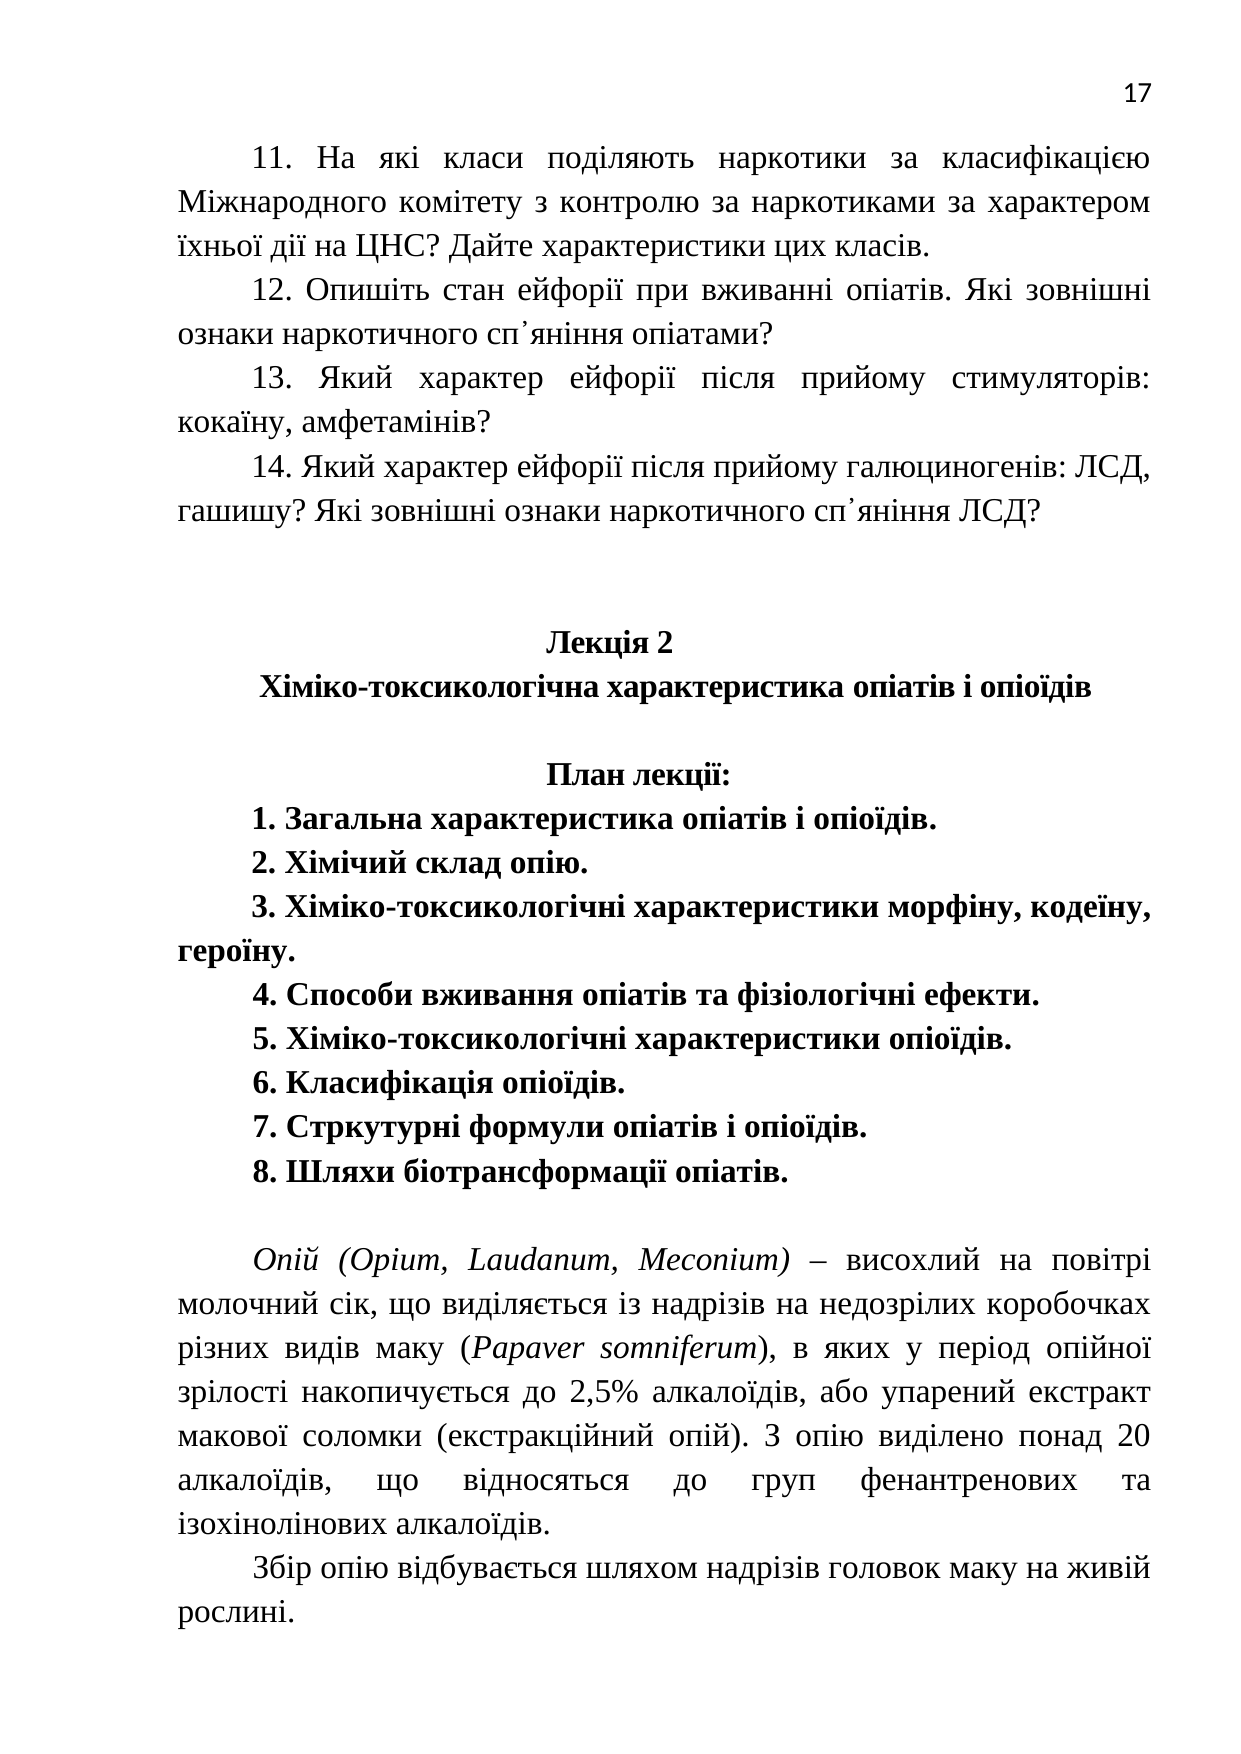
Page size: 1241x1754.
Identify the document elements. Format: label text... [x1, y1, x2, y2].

text 2. Хімічий склад опію. [177, 842, 1152, 881]
text 7. Стркутурні формули опіатів і опіоїдів. [177, 1107, 1152, 1145]
text Збір опію відбувається шляхом надрізів головок маку на живій рослині. [177, 1547, 1152, 1630]
text 3. Хіміко-токсикологічні характеристики морфіну, кодеїну, героїну. [177, 886, 1152, 969]
text 4. Способи вживання опіатів та фізіологічні ефекти. [177, 974, 1152, 1013]
text Опій (Opium, Laudanum, Meconium) – висохлий на повітрі молочний сік, що виділяється із надрізів на недозрілих коробочках різних видів маку (Papaver somniferum), в яких у період опійної зрілості накопичується до 2,5% алкалоїдів, або упарений екстракт макової соломки (екстракційний опій). З опію виділено понад 20 алкалоїдів, що відносяться до груп фенантренових та ізохінолінових алкалоїдів. [177, 1239, 1152, 1542]
text 1. Загальна характеристика опіатів і опіоїдів. [177, 798, 1152, 837]
text Лекція 2 [177, 622, 1152, 660]
text 6. Класифікація опіоїдів. [177, 1063, 1152, 1101]
text 12. Опишіть стан ейфорії при вживанні опіатів. Які зовнішні ознаки наркотичного сп᾽яніння опіатами? [177, 269, 1152, 352]
text 11. На які класи поділяють наркотики за класифікацією Міжнародного комітету з контролю за наркотиками за характером їхньої дії на ЦНС? Дайте характеристики цих класів. [177, 137, 1152, 264]
text 14. Який характер ейфорії після прийому галюциногенів: ЛСД, гашишу? Які зовнішні ознаки наркотичного сп᾽яніння ЛСД? [177, 446, 1152, 528]
text 8. Шляхи біотрансформації опіатів. [177, 1151, 1152, 1189]
text План лекції: [177, 754, 1152, 793]
text 5. Хіміко-токсикологічні характеристики опіоїдів. [177, 1019, 1152, 1057]
text Хіміко-токсикологічна характеристика опіатів і опіоїдів [177, 666, 1152, 704]
text 13. Який характер ейфорії після прийому стимуляторів: кокаїну, амфетамінів? [177, 358, 1152, 440]
